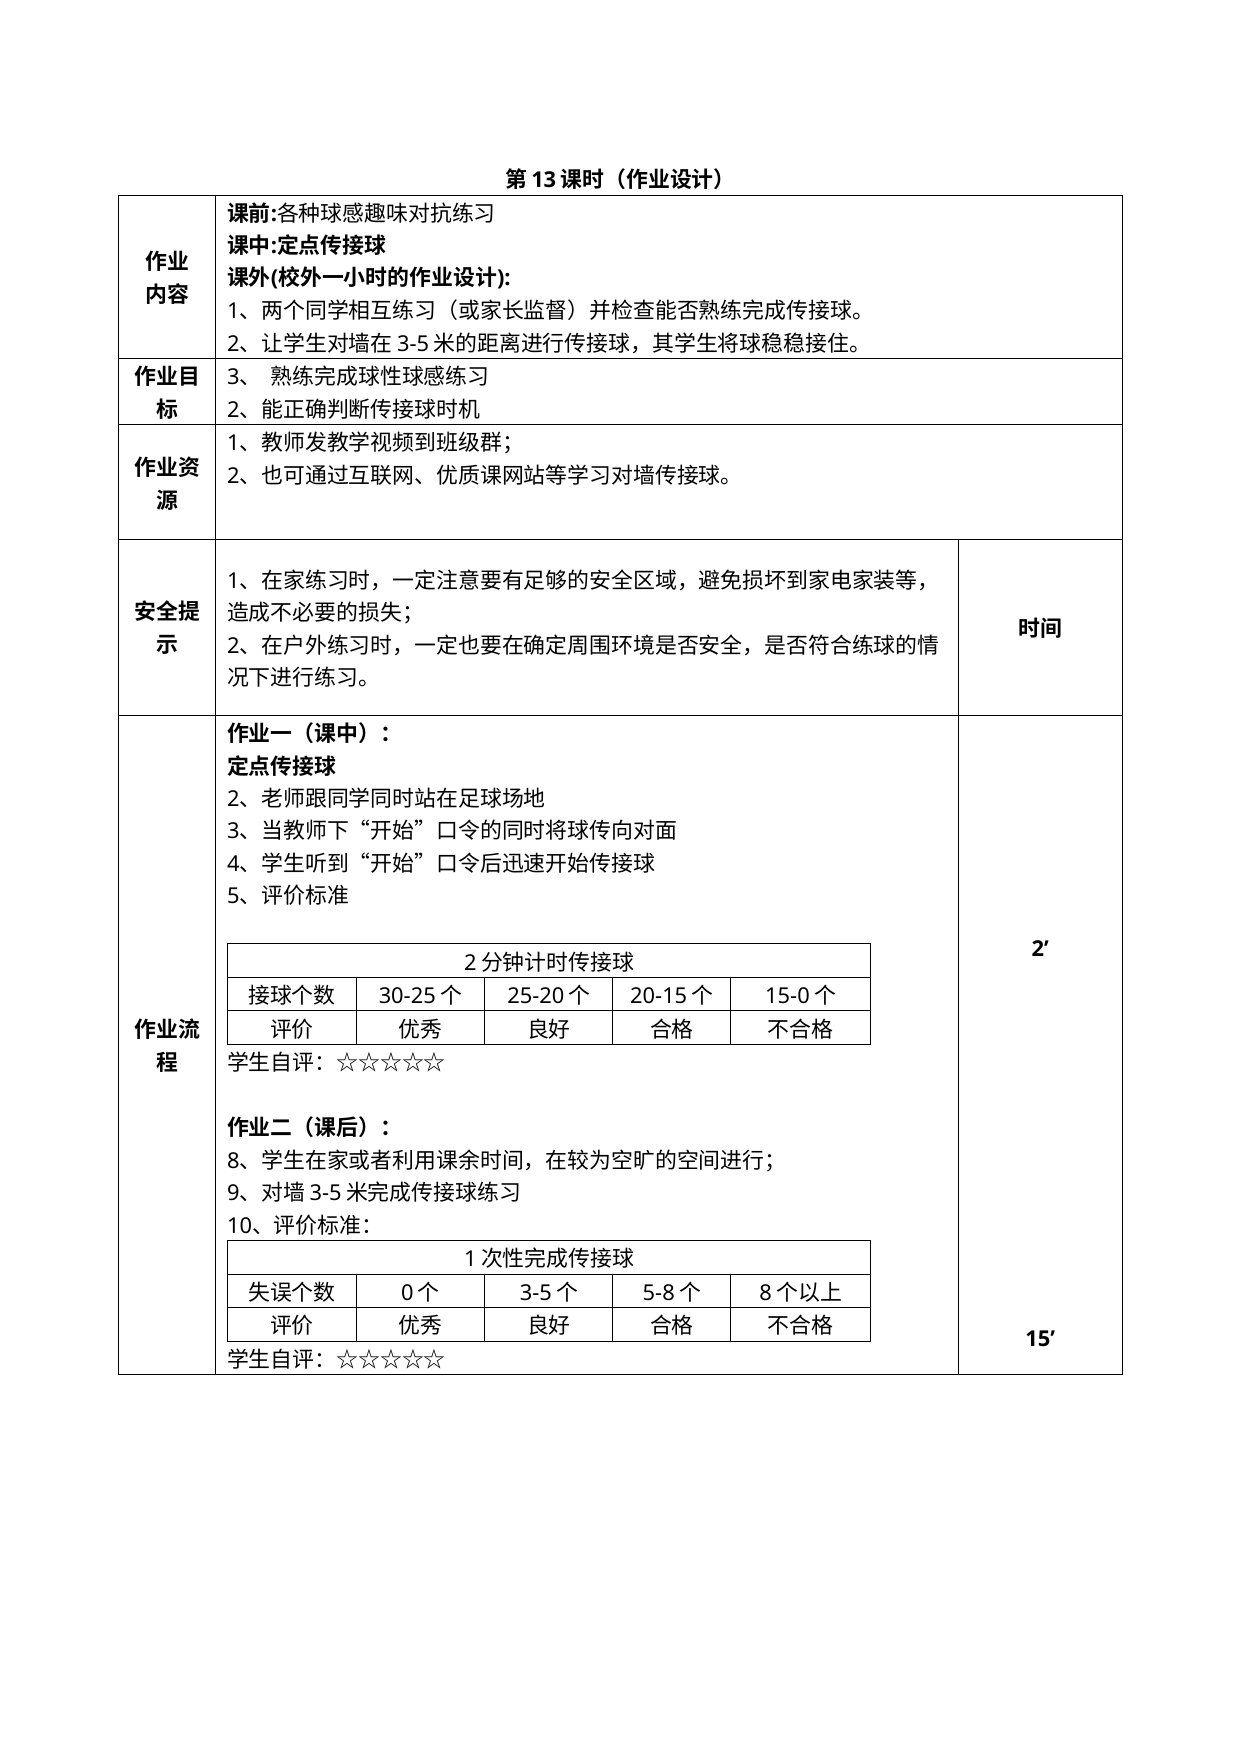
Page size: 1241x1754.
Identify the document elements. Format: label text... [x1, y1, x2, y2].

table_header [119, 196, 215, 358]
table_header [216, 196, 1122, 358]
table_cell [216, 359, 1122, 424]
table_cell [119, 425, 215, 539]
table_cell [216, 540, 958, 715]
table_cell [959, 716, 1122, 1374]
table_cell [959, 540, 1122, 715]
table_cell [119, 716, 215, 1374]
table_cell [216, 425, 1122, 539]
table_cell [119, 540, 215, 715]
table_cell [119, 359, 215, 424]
text 第13课时（作业设计） [118, 162, 1122, 194]
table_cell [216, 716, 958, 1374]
